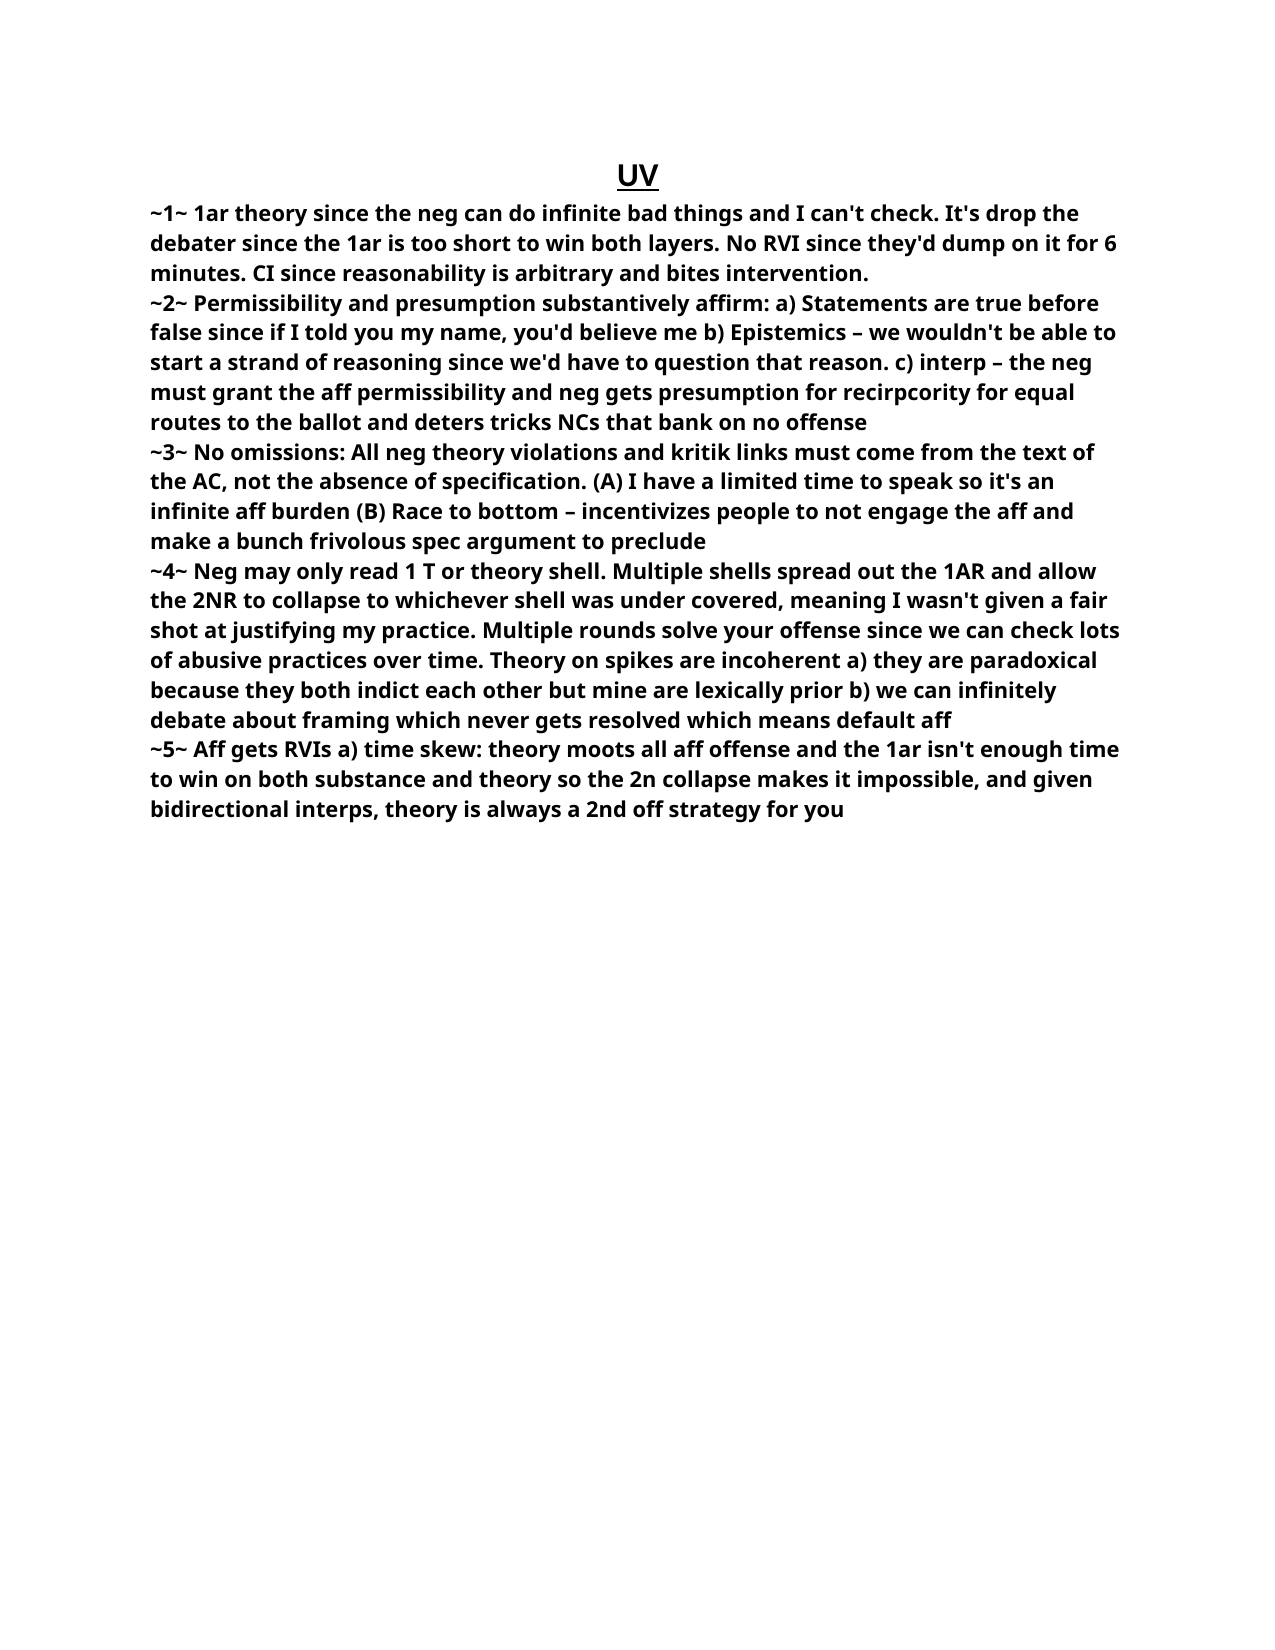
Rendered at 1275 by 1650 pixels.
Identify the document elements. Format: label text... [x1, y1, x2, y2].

subtitle ~5~ Aff gets RVIs a) time skew: theory moots all aff offense and the 1ar isn't enough time to win on both substance and theory so the 2n collapse makes it impossible, and given bidirectional interps, theory is always a 2nd off strategy for you [150, 734, 1125, 824]
subtitle ~4~ Neg may only read 1 T or theory shell. Multiple shells spread out the 1AR and allow the 2NR to collapse to whichever shell was under covered, meaning I wasn't given a fair shot at justifying my practice. Multiple rounds solve your offense since we can check lots of abusive practices over time. Theory on spikes are incoherent a) they are paradoxical because they both indict each other but mine are lexically prior b) we can infinitely debate about framing which never gets resolved which means default aff [150, 556, 1125, 734]
subtitle ~3~ No omissions: All neg theory violations and kritik links must come from the text of the AC, not the absence of specification. (A) I have a limited time to speak so it's an infinite aff burden (B) Race to bottom – incentivizes people to not engage the aff and make a bunch frivolous spec argument to preclude [150, 436, 1125, 556]
subtitle UV [150, 154, 1125, 195]
subtitle ~1~ 1ar theory since the neg can do infinite bad things and I can't check. It's drop the debater since the 1ar is too short to win both layers. No RVI since they'd dump on it for 6 minutes. CI since reasonability is arbitrary and bites intervention. [150, 198, 1125, 287]
subtitle ~2~ Permissibility and presumption substantively affirm: a) Statements are true before false since if I told you my name, you'd believe me b) Epistemics – we wouldn't be able to start a strand of reasoning since we'd have to question that reason. c) interp – the neg must grant the aff permissibility and neg gets presumption for recirpcority for equal routes to the ballot and deters tricks NCs that bank on no offense [150, 287, 1125, 436]
